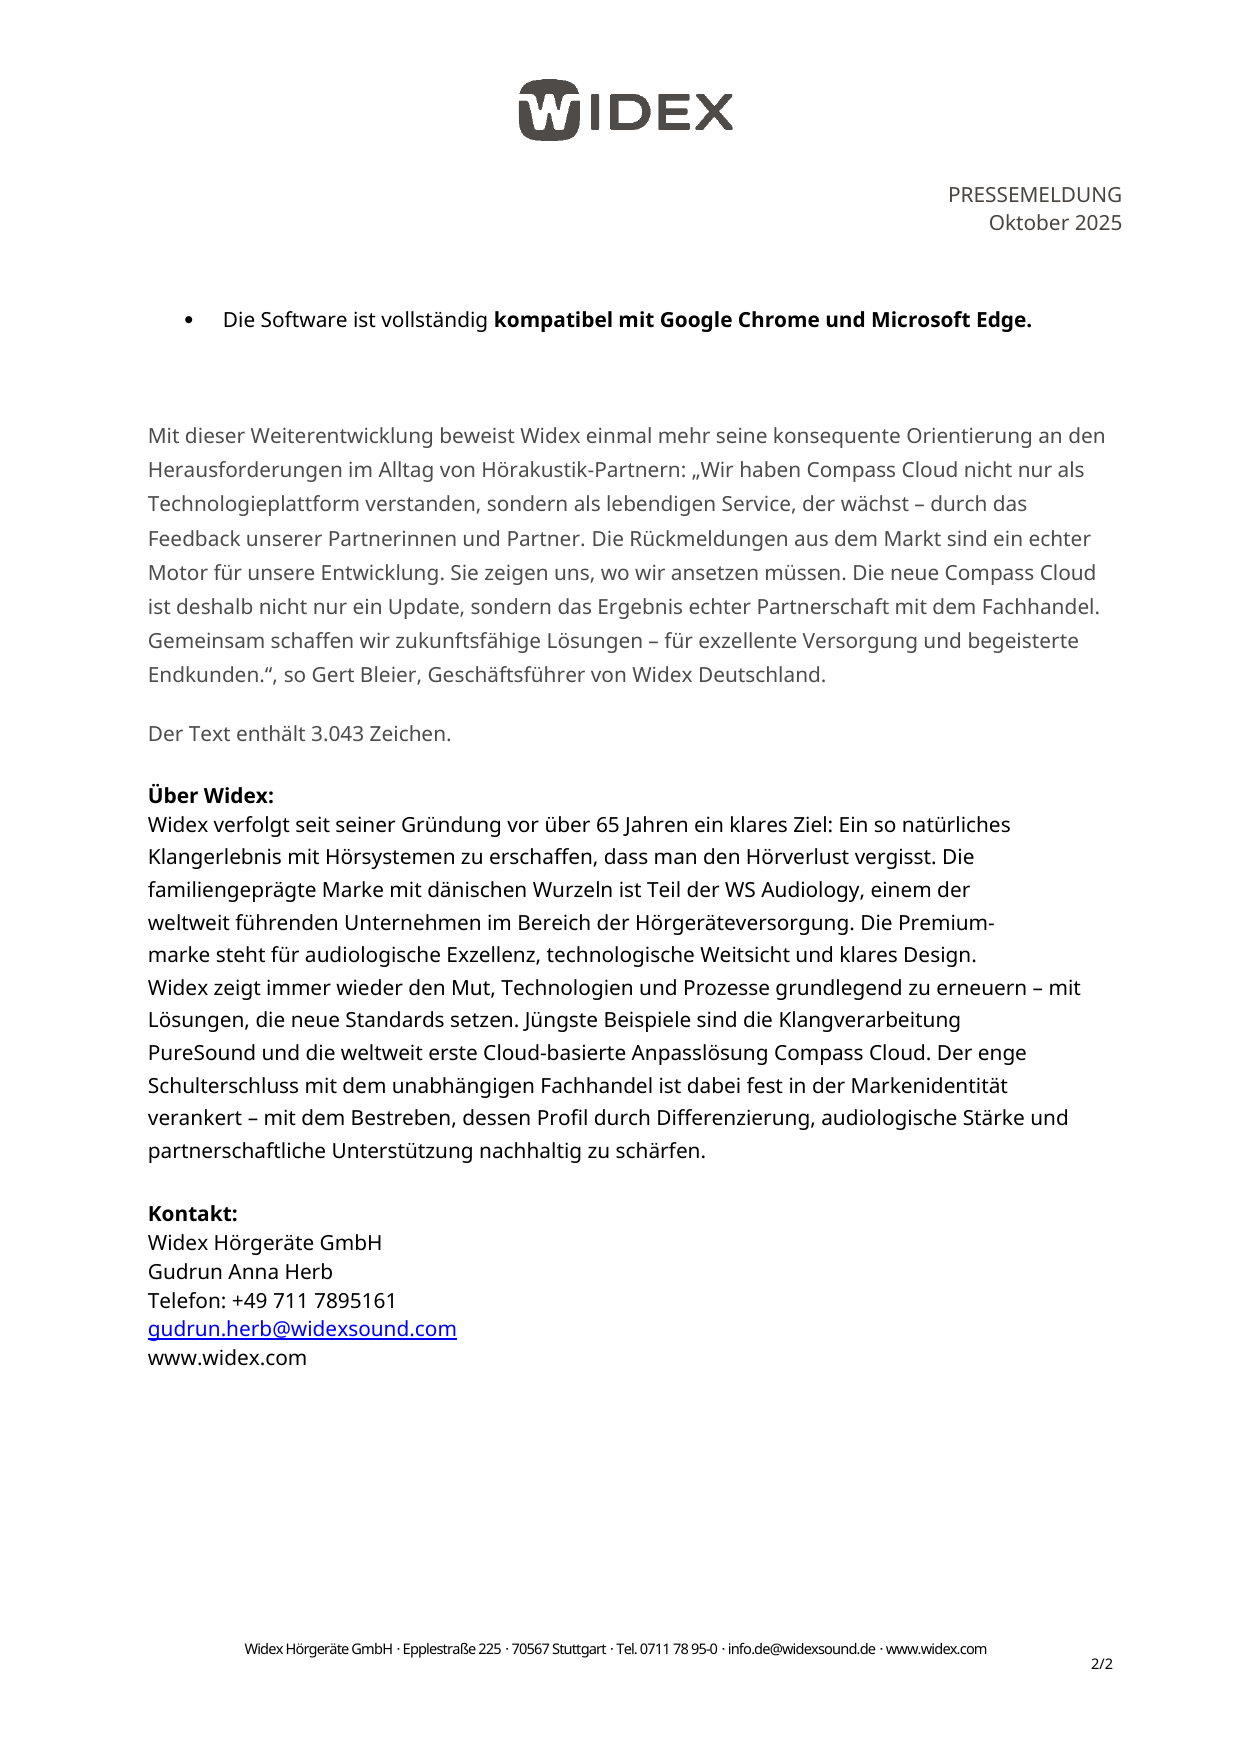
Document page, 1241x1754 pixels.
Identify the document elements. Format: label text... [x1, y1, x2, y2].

text www.widex.com [148, 1343, 1122, 1371]
text Gudrun Anna Herb [148, 1256, 989, 1285]
text Über Widex: [148, 781, 1122, 810]
text Telefon: +49 711 7895161 [148, 1285, 989, 1314]
text Kontakt: [148, 1198, 989, 1227]
picture [518, 79, 733, 141]
text Mit dieser Weiterentwicklung beweist Widex einmal mehr seine konsequente Orientierung an den Herausforderungen im Alltag von Hörakustik-Partnern: „Wir haben Compass Cloud nicht nur als Technologieplattform verstanden, sondern als lebendigen Service, der wächst – durch das Feedback unserer Partnerinnen und Partner. Die Rückmeldungen aus dem Markt sind ein echter Motor für unsere Entwicklung. Sie zeigen uns, wo wir ansetzen müssen. Die neue Compass Cloud ist deshalb nicht nur ein Update, sondern das Ergebnis echter Partnerschaft mit dem Fachhandel. Gemeinsam schaffen wir zukunftsfähige Lösungen – für exzellente Versorgung und begeisterte Endkunden.“, so Gert Bleier, Geschäftsführer von Widex Deutschland. [148, 421, 1122, 688]
text Widex verfolgt seit seiner Gründung vor über 65 Jahren ein klares Ziel: Ein so natürliches Klangerlebnis mit Hörsystemen zu erschaffen, dass man den Hörverlust vergisst. Die familiengeprägte Marke mit dänischen Wurzeln ist Teil der WS Audiology, einem der [148, 810, 1122, 903]
text gudrun.herb@widexsound.com [148, 1314, 1122, 1343]
text weltweit führenden Unternehmen im Bereich der Hörgeräteversorgung. Die Premium- marke steht für audiologische Exzellenz, technologische Weitsicht und klares Design. Widex zeigt immer wieder den Mut, Technologien und Prozesse grundlegend zu erneuern – mit Lösungen, die neue Standards setzen. Jüngste Beispiele sind die Klangverarbeitung PureSound und die weltweit erste Cloud-basierte Anpasslösung Compass Cloud. Der enge Schulterschluss mit dem unabhängigen Fachhandel ist dabei fest in der Markenidentität verankert – mit dem Bestreben, dessen Profil durch Differenzierung, audiologische Stärke und partnerschaftliche Unterstützung nachhaltig zu schärfen. [148, 908, 1122, 1164]
list Die Software ist vollständig kompatibel mit Google Chrome und Microsoft Edge. [185, 305, 1122, 333]
text Der Text enthält 3.043 Zeichen. [148, 719, 1122, 747]
text Widex Hörgeräte GmbH [148, 1227, 989, 1256]
